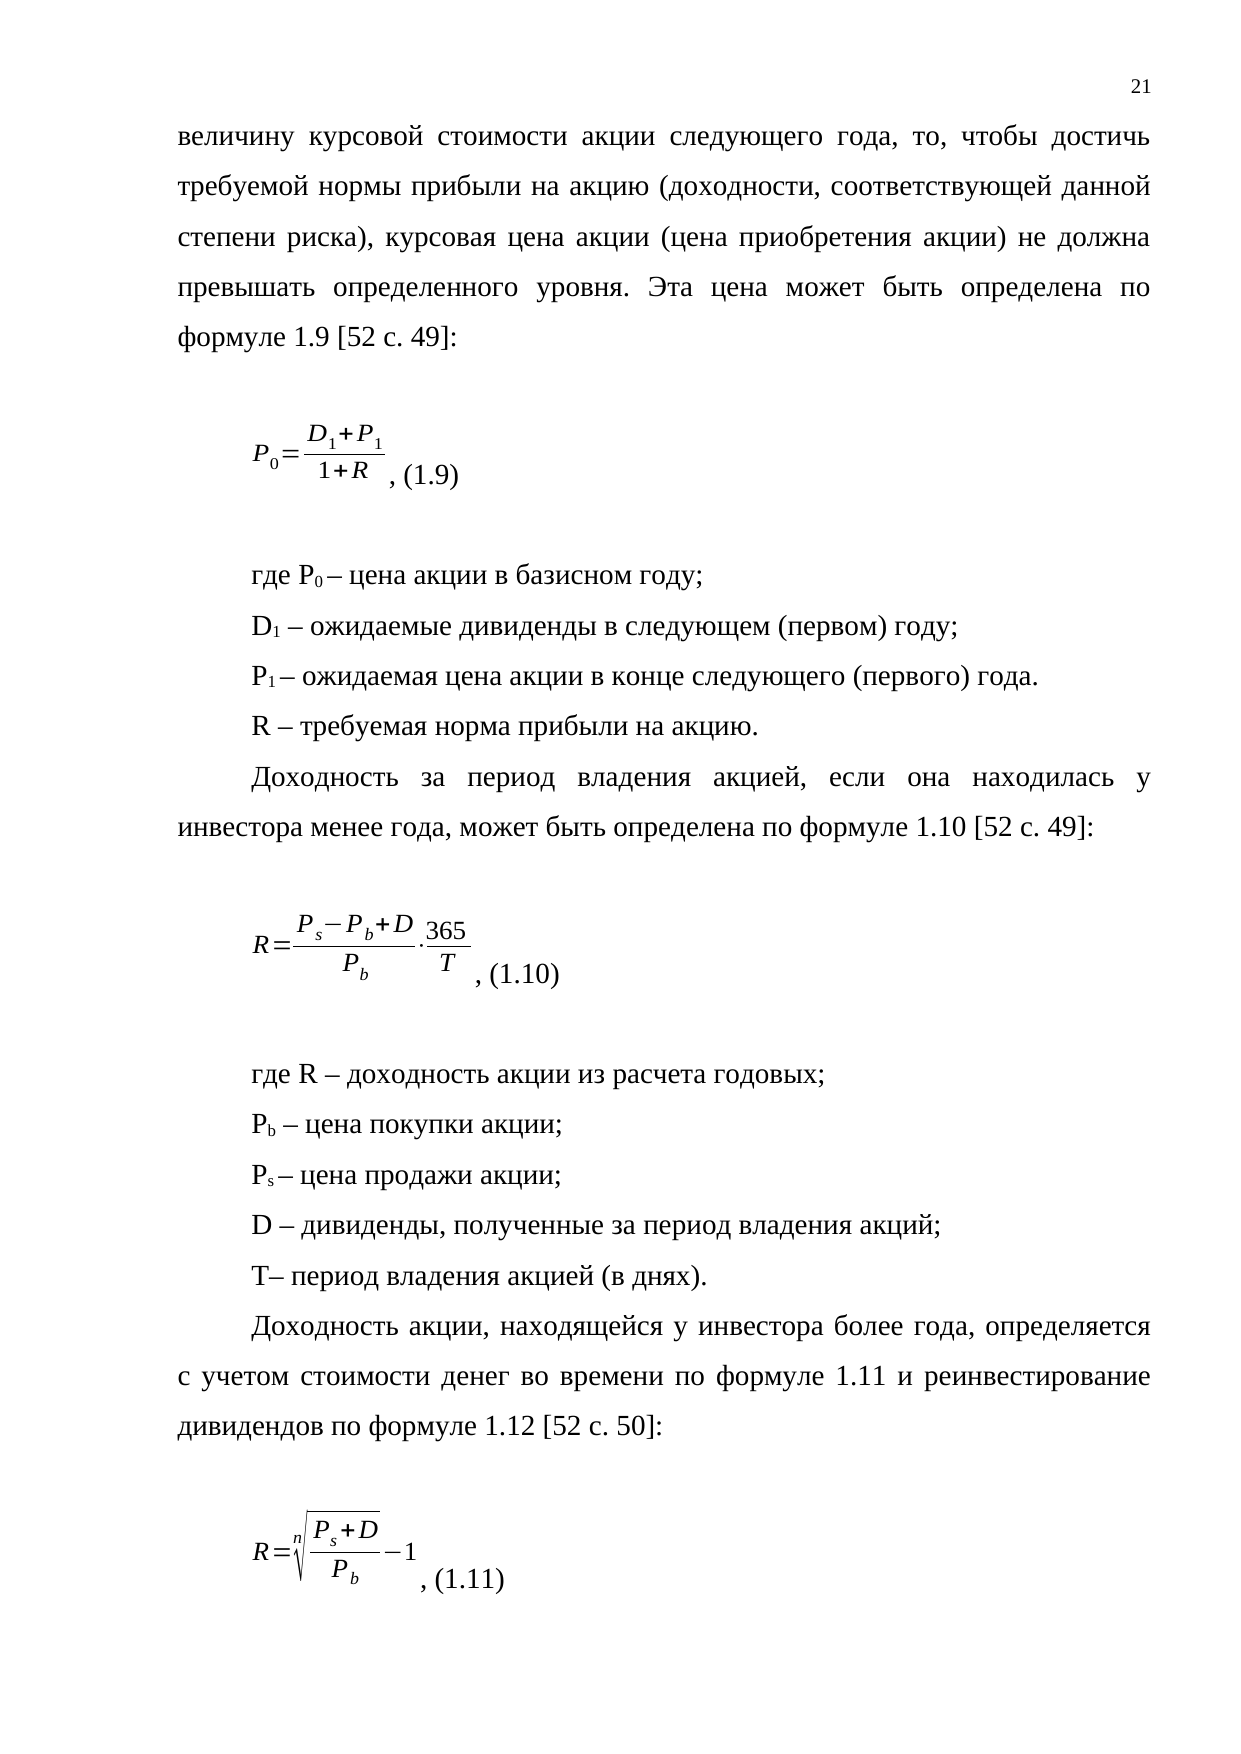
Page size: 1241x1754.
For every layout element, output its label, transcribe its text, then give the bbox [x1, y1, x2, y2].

text D1 – ожидаемые дивиденды в следующем (первом) году; [177, 608, 1152, 641]
text где R – доходность акции из расчета годовых; [177, 1056, 1152, 1090]
text , (1.11) [177, 1509, 1152, 1595]
text где Р0 – цена акции в базисном году; [177, 557, 1152, 591]
text , (1.10) [177, 909, 1152, 989]
text R – требуемая норма прибыли на акцию. [177, 708, 1152, 742]
text Т– период владения акцией (в днях). [177, 1258, 1152, 1291]
text Рb – цена покупки акции; [177, 1107, 1152, 1140]
text , (1.9) [177, 420, 1152, 490]
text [177, 118, 1152, 353]
text D – дивиденды, полученные за период владения акций; [177, 1207, 1152, 1241]
text Доходность за период владения акцией, если она находилась у инвестора менее года, может быть определена по формуле 1.10 [52 с. 49]: [177, 759, 1152, 842]
text P1 – ожидаемая цена акции в конце следующего (первого) года. [177, 658, 1152, 692]
text Ps – цена продажи акции; [177, 1157, 1152, 1191]
text Доходность акции, находящейся у инвестора более года, определяется с учетом стоимости денег во времени по формуле 1.11 и реинвестирование дивидендов по формуле 1.12 [52 с. 50]: [177, 1308, 1152, 1442]
